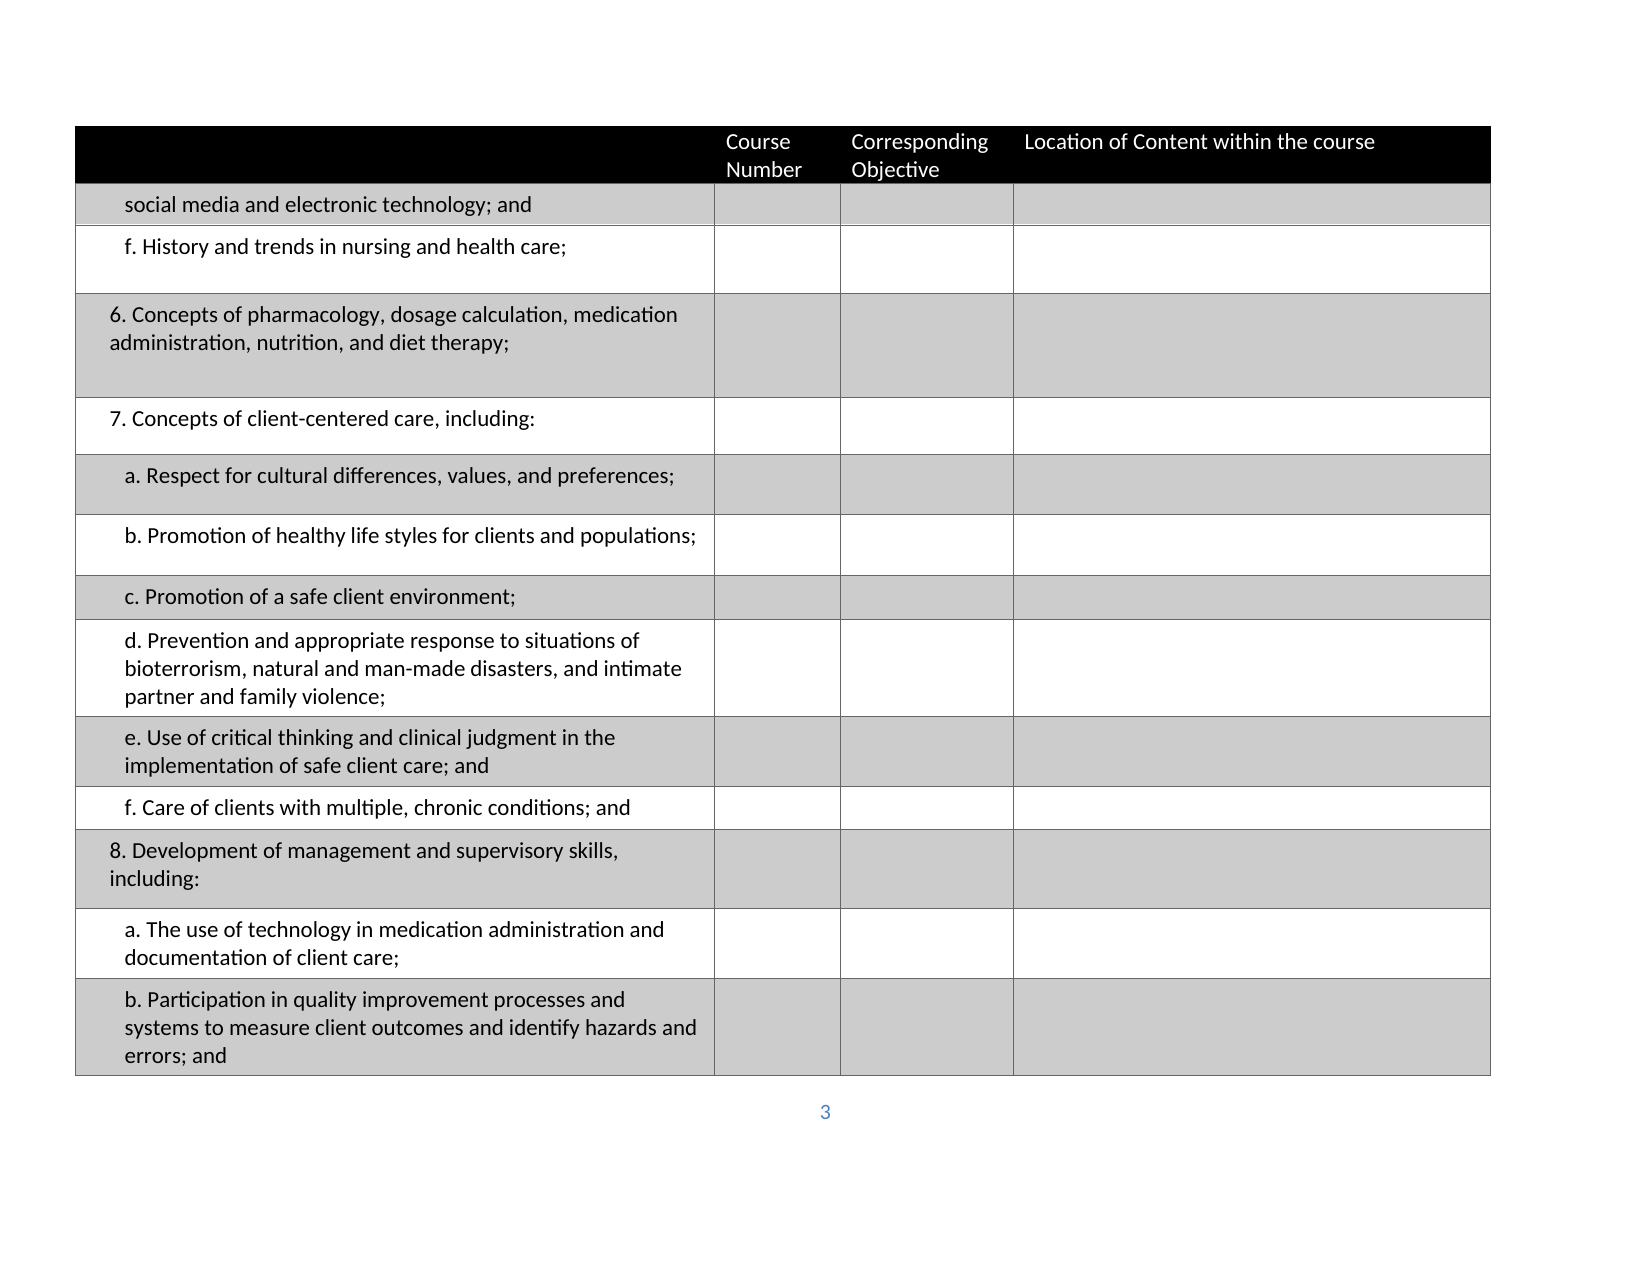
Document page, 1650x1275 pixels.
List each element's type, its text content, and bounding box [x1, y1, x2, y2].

table_cell [841, 717, 1013, 786]
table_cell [76, 184, 714, 224]
table_cell [715, 294, 840, 397]
table_cell [841, 184, 1013, 224]
table_cell [841, 455, 1013, 514]
table_header Location of Content within the course [1014, 127, 1490, 183]
table_cell [841, 226, 1013, 293]
table_cell [1014, 620, 1490, 716]
table_cell a. The use of technology in medication administration and documentation of client care; [76, 909, 714, 978]
table_cell [1014, 576, 1490, 619]
table_cell [1014, 398, 1490, 454]
table_cell b. Participation in quality improvement processes and systems to measure client outcomes and identify hazards and errors; and [76, 979, 714, 1075]
table_cell c. Promotion of a safe client environment; [76, 576, 714, 619]
table_cell [1014, 979, 1490, 1075]
table_cell [841, 787, 1013, 829]
table_header Corresponding Objective [841, 127, 1013, 183]
table_cell [1014, 294, 1490, 397]
table_cell f. Care of clients with multiple, chronic conditions; and [76, 787, 714, 829]
table_cell [1014, 226, 1490, 293]
table_cell [841, 294, 1013, 397]
table_cell 7. Concepts of client-centered care, including: [76, 398, 714, 454]
table_cell [715, 184, 840, 224]
table_cell f. History and trends in nursing and health care; [76, 226, 714, 293]
table_cell [715, 787, 840, 829]
table_cell [1014, 717, 1490, 786]
table_cell [715, 620, 840, 716]
table_cell [715, 979, 840, 1075]
table_cell 6. Concepts of pharmacology, dosage calculation, medication administration, nutrition, and diet therapy; [76, 294, 714, 397]
table_cell [1014, 787, 1490, 829]
table_cell [715, 830, 840, 908]
table_cell [841, 515, 1013, 575]
table_cell [715, 717, 840, 786]
table_cell [1014, 184, 1490, 224]
table_cell [715, 226, 840, 293]
table_cell a. Respect for cultural differences, values, and preferences; [76, 455, 714, 514]
table_cell [841, 830, 1013, 908]
table_cell [841, 620, 1013, 716]
table_cell [715, 455, 840, 514]
table_cell [841, 979, 1013, 1075]
table_cell [715, 576, 840, 619]
table_cell 8. Development of management and supervisory skills, including: [76, 830, 714, 908]
table_cell d. Prevention and appropriate response to situations of bioterrorism, natural and man-made disasters, and intimate partner and family violence; [76, 620, 714, 716]
table_header Course Number [715, 127, 840, 183]
table_cell [715, 398, 840, 454]
table_header [76, 127, 714, 183]
table_cell e. Use of critical thinking and clinical judgment in the implementation of safe client care; and [76, 717, 714, 786]
table_cell [841, 909, 1013, 978]
table_cell [841, 576, 1013, 619]
table_cell [715, 909, 840, 978]
table_cell [715, 515, 840, 575]
table_cell b. Promotion of healthy life styles for clients and populations; [76, 515, 714, 575]
table_cell [841, 398, 1013, 454]
table_cell [1014, 455, 1490, 514]
table_cell [1014, 515, 1490, 575]
table_cell [1014, 830, 1490, 908]
table_cell [1014, 909, 1490, 978]
